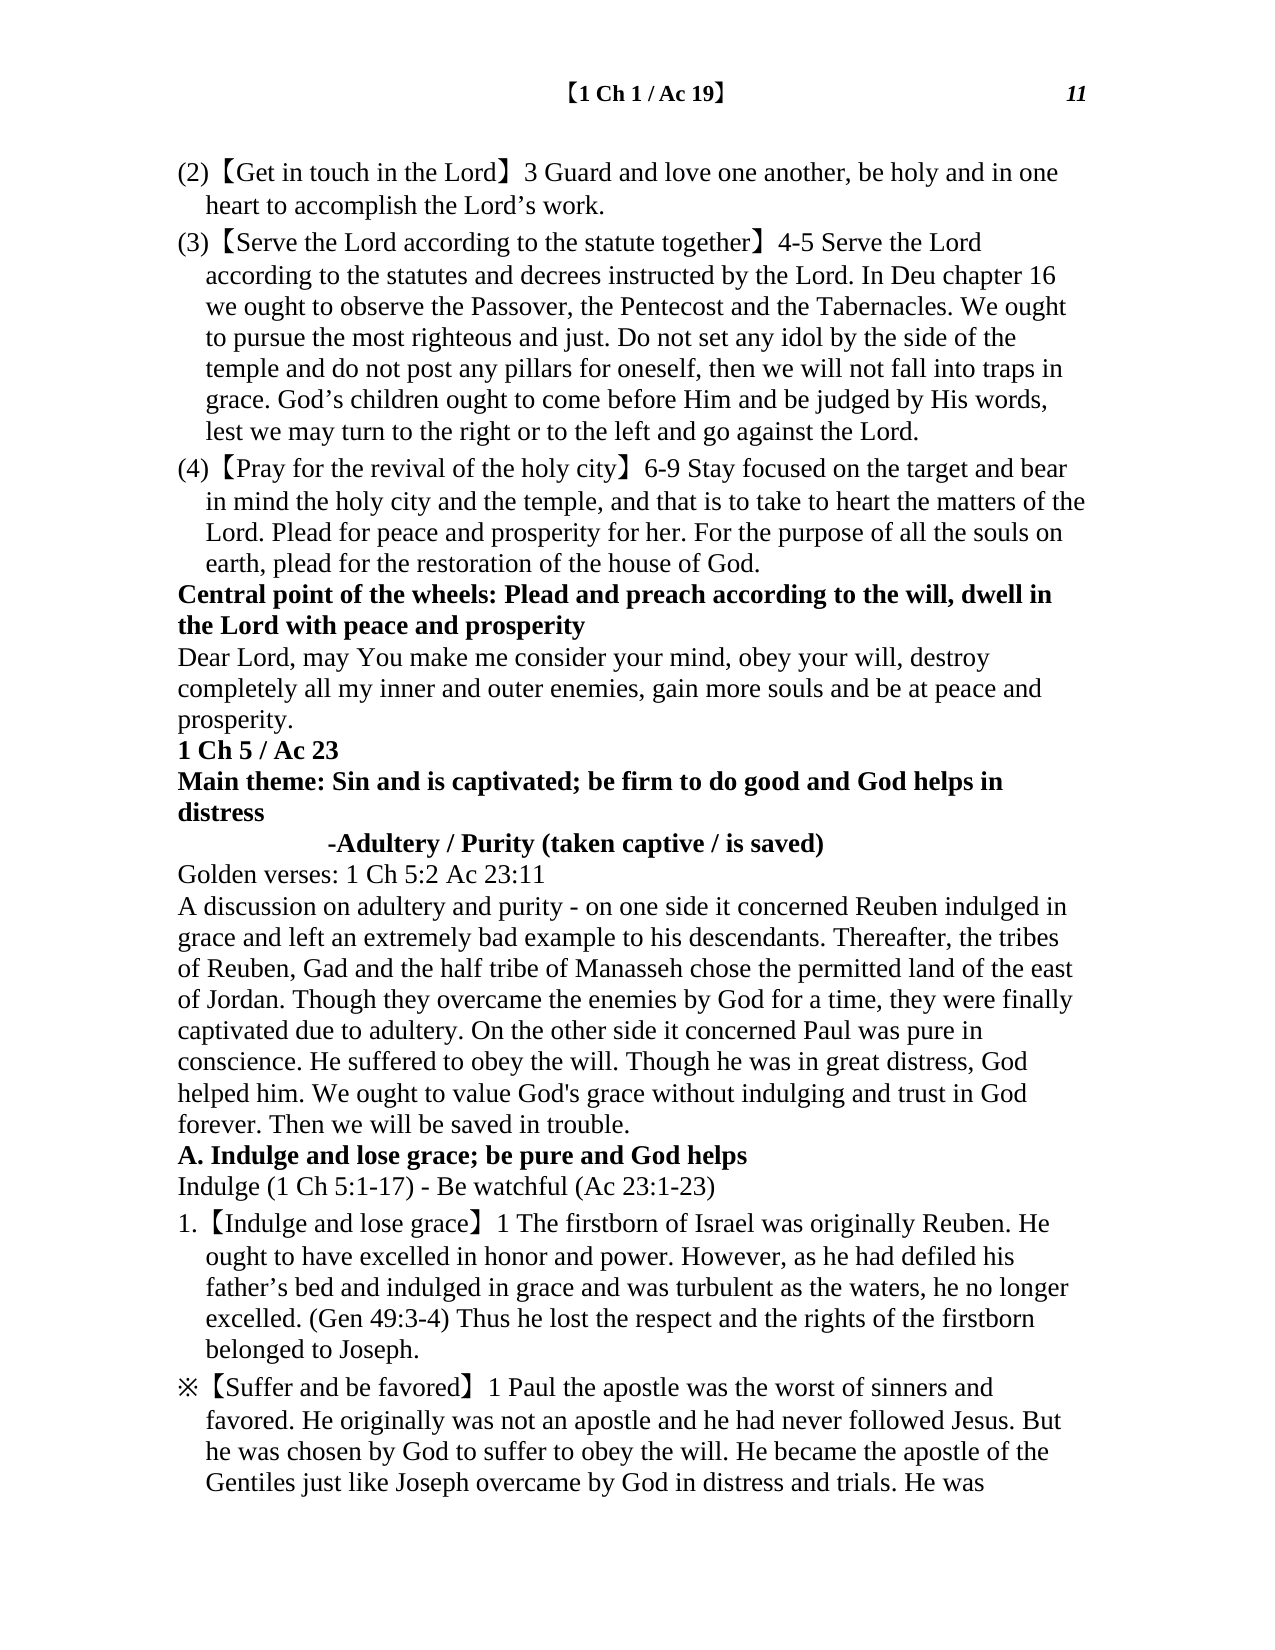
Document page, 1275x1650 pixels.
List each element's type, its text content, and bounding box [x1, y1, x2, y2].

text Main theme: Sin and is captivated; be firm to do good and God helps in distress [177, 765, 1087, 827]
text Indulge (1 Ch 5:1-17) - Be watchful (Ac 23:1-23) [177, 1170, 1087, 1201]
text Golden verses: 1 Ch 5:2 Ac 23:11 [177, 859, 1087, 890]
text Central point of the wheels: Plead and preach according to the will, dwell in the Lord with peace and prosperity [177, 578, 1087, 641]
text A discussion on adultery and purity - on one side it concerned Reuben indulged in grace and left an extremely bad example to his descendants. Thereafter, the tribes of Reuben, Gad and the half tribe of Manasseh chose the permitted land of the east of Jordan. Though they overcame the enemies by God for a time, they were finally captivated due to adultery. On the other side it concerned Paul was pure in conscience. He suffered to obey the will. Though he was in great distress, God helped him. We ought to value God's grace without indulging and trust in God forever. Then we will be saved in trouble. [177, 890, 1087, 1139]
text Dear Lord, may You make me consider your mind, obey your will, destroy completely all my inner and outer enemies, gain more souls and be at peace and prosperity. [177, 641, 1087, 734]
text A. Indulge and lose grace; be pure and God helps [177, 1139, 1087, 1170]
text (4)【Pray for the revival of the holy city】6-9 Stay focused on the target and bear in mind the holy city and the temple, and that is to take to heart the matters of the Lord. Plead for peace and prosperity for her. For the purpose of all the souls on earth, plead for the restoration of the house of God. [177, 446, 1087, 578]
text -Adultery / Purity (taken captive / is saved) [177, 827, 1087, 859]
text 1.【Indulge and lose grace】1 The firstborn of Israel was originally Reuben. He ought to have excelled in honor and power. However, as he had defiled his father’s bed and indulged in grace and was turbulent as the waters, he no longer excelled. (Gen 49:3-4) Thus he lost the respect and the rights of the firstborn belonged to Joseph. [177, 1201, 1087, 1365]
text 1 Ch 5 / Ac 23 [177, 734, 1087, 765]
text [177, 1365, 1087, 1497]
text (3)【Serve the Lord according to the statute together】4-5 Serve the Lord according to the statutes and decrees instructed by the Lord. In Deu chapter 16 we ought to observe the Passover, the Pentecost and the Tabernacles. We ought to pursue the most righteous and just. Do not set any idol by the side of the temple and do not post any pillars for oneself, then we will not fall into traps in grace. God’s children ought to come before Him and be judged by His words, lest we may turn to the right or to the left and go against the Lord. [177, 220, 1087, 446]
text (2)【Get in touch in the Lord】3 Guard and love one another, be holy and in one heart to accomplish the Lord’s work. [177, 150, 1087, 220]
